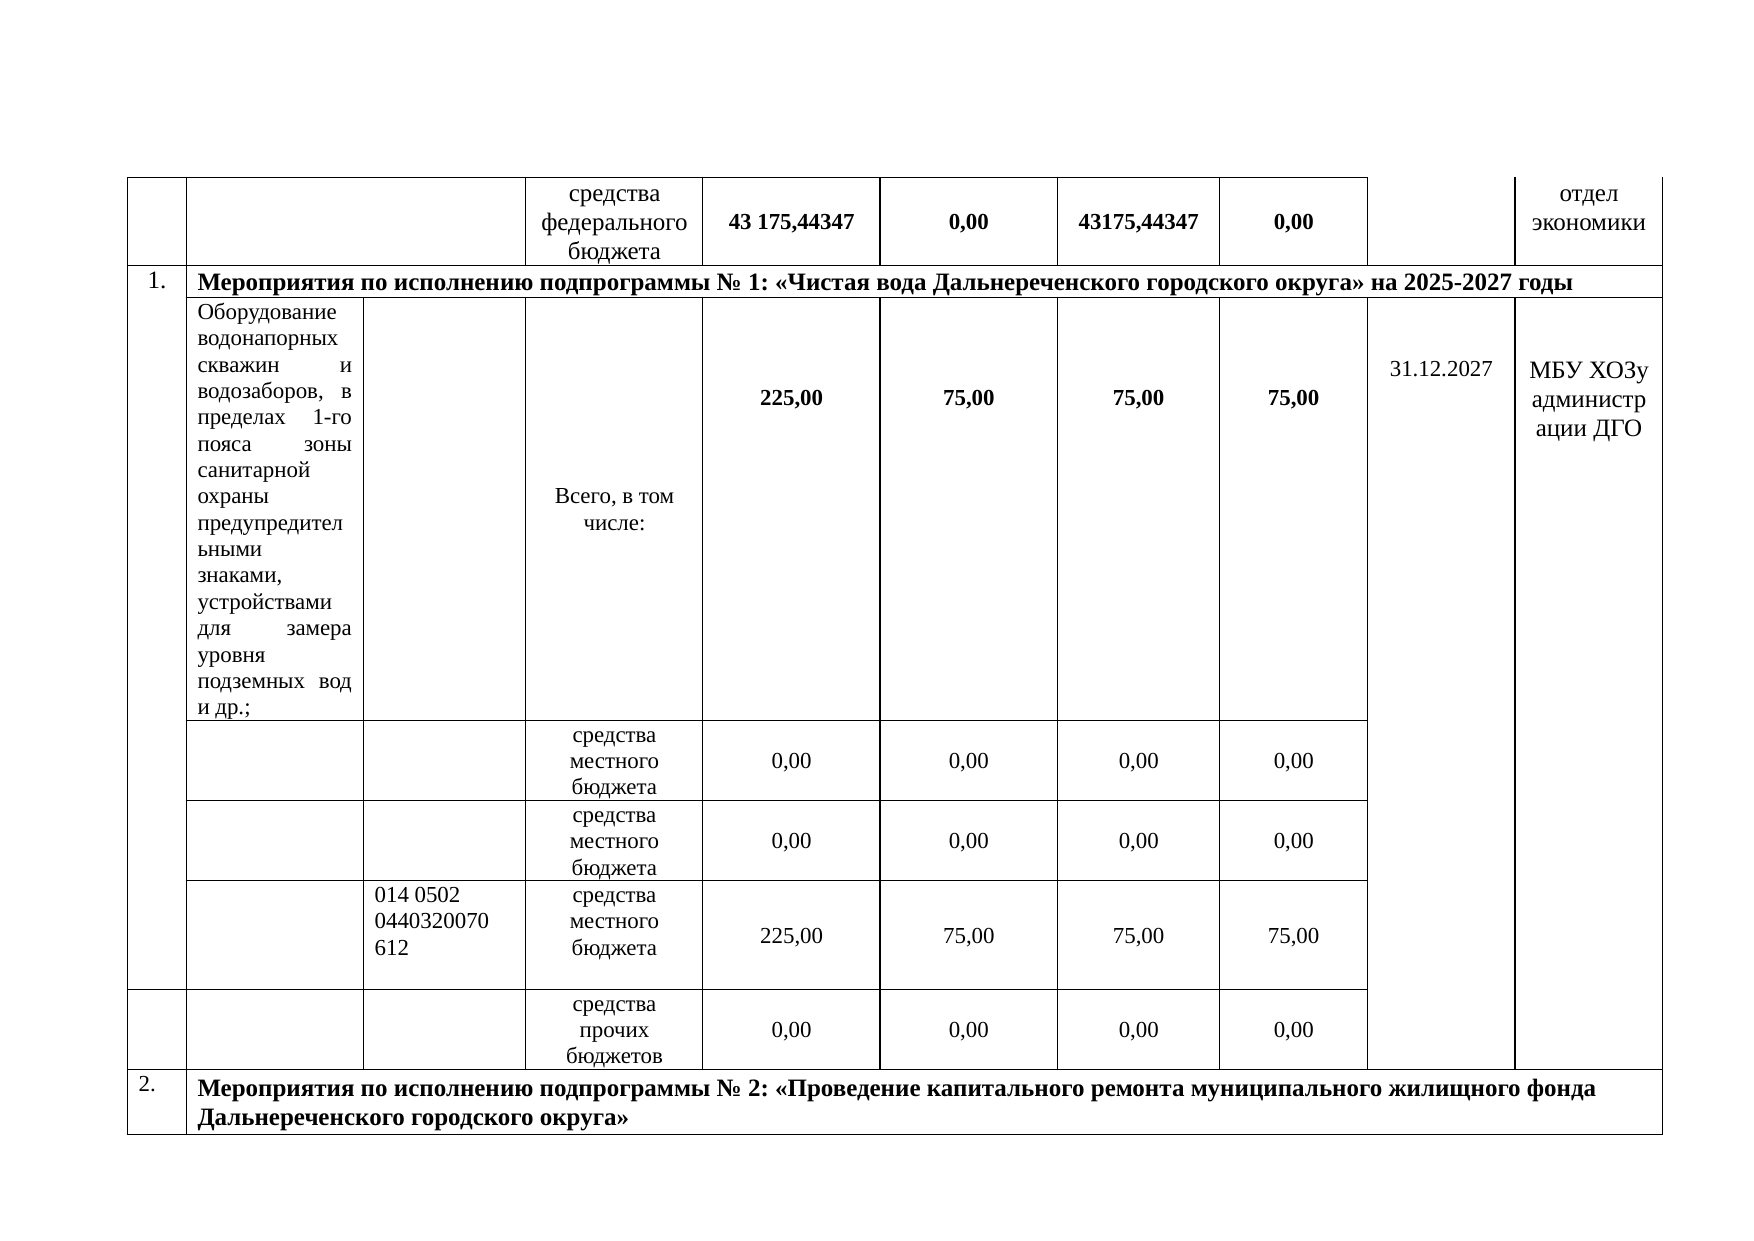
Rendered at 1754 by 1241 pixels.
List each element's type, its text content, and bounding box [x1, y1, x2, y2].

table_cell 014 0502 0440320070 612 [364, 881, 525, 989]
table_cell 75,00 [1058, 298, 1219, 720]
table_cell 75,00 [1058, 881, 1219, 989]
table_cell средства местного бюджета [526, 801, 702, 880]
table_cell [187, 990, 363, 1069]
table_cell Мероприятия по исполнению подпрограммы № 2: «Проведение капитального ремонта муниципального жилищного фонда Дальнереченского городского округа» [187, 1070, 1662, 1134]
table_cell 31.12.2027 [1368, 298, 1514, 1069]
table_cell 75,00 [1220, 881, 1367, 989]
table_cell [187, 801, 363, 880]
table_cell 225,00 [703, 298, 879, 720]
table_cell 0,00 [703, 990, 879, 1069]
table_cell 0,00 [881, 178, 1057, 264]
table_cell [187, 881, 363, 989]
table_cell 0,00 [1220, 990, 1367, 1069]
table_cell Всего, в том числе: [526, 298, 702, 720]
table_cell Мероприятия по исполнению подпрограммы № 1: «Чистая вода Дальнереченского городского округа» на 2025-2027 годы [187, 266, 1662, 297]
table_cell 0,00 [881, 990, 1057, 1069]
table_cell средства федерального бюджета [526, 178, 702, 264]
table_cell [187, 178, 525, 264]
table_cell 43 175,44347 [703, 178, 879, 264]
table_cell [364, 298, 525, 720]
table_cell 0,00 [1220, 801, 1367, 880]
table_cell 75,00 [1220, 298, 1367, 720]
table_cell 0,00 [1220, 721, 1367, 800]
table_cell 1. [128, 266, 186, 989]
table_cell [364, 721, 525, 800]
table_cell 2. [128, 1070, 186, 1134]
table_cell 43175,44347 [1058, 178, 1219, 264]
table_cell 225,00 [703, 881, 879, 989]
table_cell средства местного бюджета [526, 721, 702, 800]
table_cell [364, 990, 525, 1069]
table_cell средства прочих бюджетов [526, 990, 702, 1069]
table_cell 0,00 [1058, 801, 1219, 880]
table_cell 0,00 [703, 721, 879, 800]
table_cell 0,00 [881, 801, 1057, 880]
table_cell 0,00 [1058, 721, 1219, 800]
table_cell 0,00 [703, 801, 879, 880]
table_cell МБУ ХОЗу администрации ДГО [1516, 298, 1662, 1069]
table_cell 0,00 [1058, 990, 1219, 1069]
table_cell [187, 721, 363, 800]
table_cell [128, 990, 186, 1069]
table_cell [128, 178, 186, 264]
table_cell 0,00 [1220, 178, 1367, 264]
table_cell 0,00 [881, 721, 1057, 800]
table_cell [364, 801, 525, 880]
table_cell 75,00 [881, 881, 1057, 989]
table_cell Оборудование водонапорных скважин и водозаборов, в пределах 1-го пояса зоны санитарной охраны предупредительными знаками, устройствами для замера уровня подземных вод и др.; [187, 298, 363, 720]
table_cell средства местного бюджета [526, 881, 702, 989]
table_cell 75,00 [881, 298, 1057, 720]
